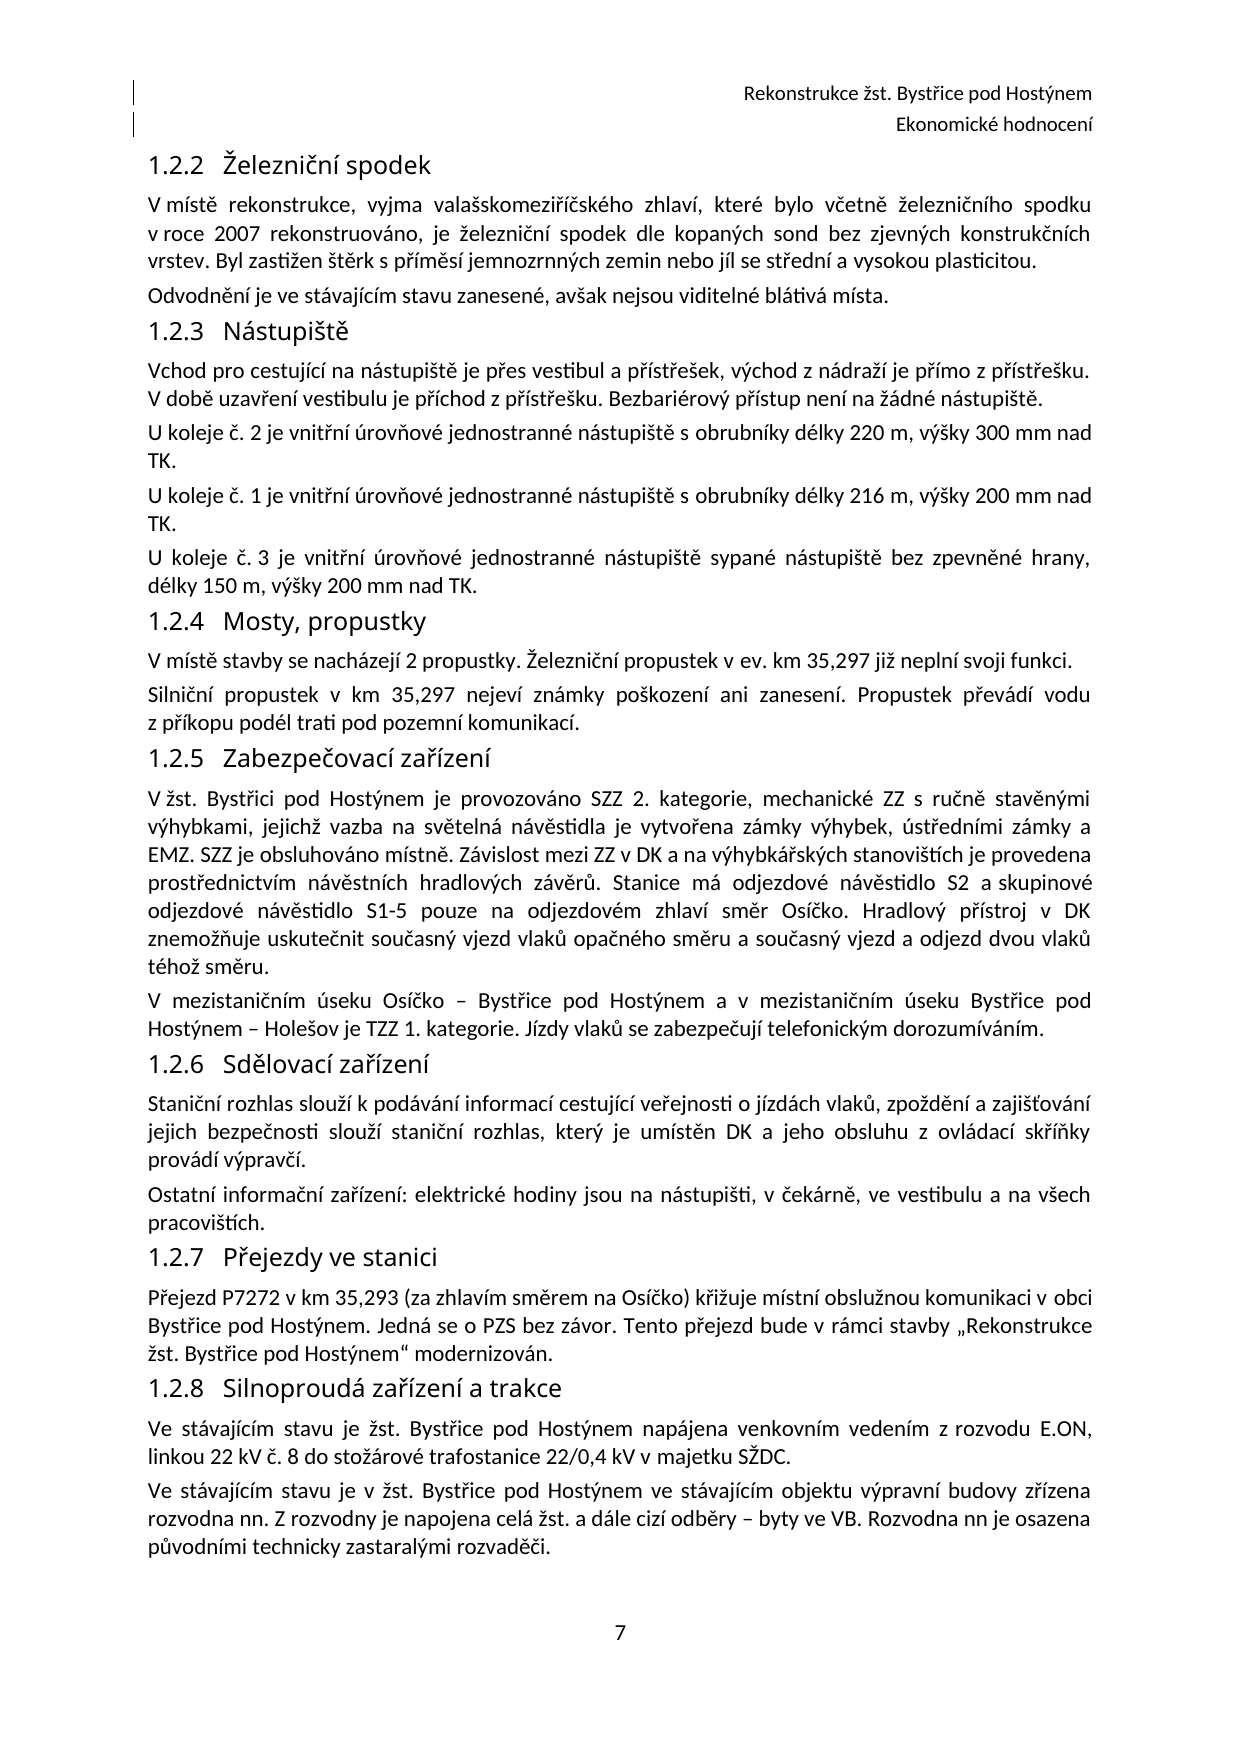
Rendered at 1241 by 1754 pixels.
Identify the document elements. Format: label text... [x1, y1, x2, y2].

text Odvodnění je ve stávajícím stavu zanesené, avšak nejsou viditelné blátivá místa. [148, 281, 1093, 309]
text U koleje č. 1 je vnitřní úrovňové jednostranné nástupiště s obrubníky délky 216 m, výšky 200 mm nad TK. [148, 481, 1093, 537]
text V žst. Bystřici pod Hostýnem je provozováno SZZ 2. kategorie, mechanické ZZ s ručně stavěnými výhybkami, jejichž vazba na světelná návěstidla je vytvořena zámky výhybek, ústředními zámky a EMZ. SZZ je obsluhováno místně. Závislost mezi ZZ v DK a na výhybkářských stanovištích je provedena prostřednictvím návěstních hradlových závěrů. Stanice má odjezdové návěstidlo S2 a skupinové odjezdové návěstidlo S1-5 pouze na odjezdovém zhlaví směr Osíčko. Hradlový přístroj v DK znemožňuje uskutečnit současný vjezd vlaků opačného směru a současný vjezd a odjezd dvou vlaků téhož směru. [148, 784, 1093, 980]
subtitle Nástupiště [148, 313, 1093, 347]
subtitle Sdělovací zařízení [148, 1046, 1093, 1080]
text Ve stávajícím stavu je žst. Bystřice pod Hostýnem napájena venkovním vedením z rozvodu E.ON, linkou 22 kV č. 8 do stožárové trafostanice 22/0,4 kV v majetku SŽDC. [148, 1414, 1093, 1470]
subtitle Přejezdy ve stanici [148, 1240, 1093, 1274]
text Přejezd P7272 v km 35,293 (za zhlavím směrem na Osíčko) křižuje místní obslužnou komunikaci v obci Bystřice pod Hostýnem. Jedná se o PZS bez závor. Tento přejezd bude v rámci stavby „Rekonstrukce žst. Bystřice pod Hostýnem“ modernizován. [148, 1283, 1093, 1367]
text Ve stávajícím stavu je v žst. Bystřice pod Hostýnem ve stávajícím objektu výpravní budovy zřízena rozvodna nn. Z rozvodny je napojena celá žst. a dále cizí odběry – byty ve VB. Rozvodna nn je osazena původními technicky zastaralými rozvaděči. [148, 1476, 1093, 1561]
text V místě rekonstrukce, vyjma valašskomeziříčského zhlaví, které bylo včetně železničního spodku v roce 2007 rekonstruováno, je železniční spodek dle kopaných sond bez zjevných konstrukčních vrstev. Byl zastižen štěrk s příměsí jemnozrnných zemin nebo jíl se střední a vysokou plasticitou. [148, 191, 1093, 275]
subtitle Mosty, propustky [148, 603, 1093, 637]
text Ostatní informační zařízení: elektrické hodiny jsou na nástupišti, v čekárně, ve vestibulu a na všech pracovištích. [148, 1180, 1093, 1236]
subtitle Železniční spodek [148, 148, 1093, 182]
subtitle Zabezpečovací zařízení [148, 741, 1093, 775]
subtitle Silnoproudá zařízení a trakce [148, 1371, 1093, 1405]
text Vchod pro cestující na nástupiště je přes vestibul a přístřešek, východ z nádraží je přímo z přístřešku. V době uzavření vestibulu je příchod z přístřešku. Bezbariérový přístup není na žádné nástupiště. [148, 356, 1093, 412]
text V místě stavby se nacházejí 2 propustky. Železniční propustek v ev. km 35,297 již neplní svoji funkci. [148, 646, 1093, 674]
text Silniční propustek v km 35,297 nejeví známky poškození ani zanesení. Propustek převádí vodu z příkopu podél trati pod pozemní komunikací. [148, 681, 1093, 737]
text U koleje č. 3 je vnitřní úrovňové jednostranné nástupiště sypané nástupiště bez zpevněné hrany, délky 150 m, výšky 200 mm nad TK. [148, 543, 1093, 599]
text Staniční rozhlas slouží k podávání informací cestující veřejnosti o jízdách vlaků, zpoždění a zajišťování jejich bezpečnosti slouží staniční rozhlas, který je umístěn DK a jeho obsluhu z ovládací skříňky provádí výpravčí. [148, 1089, 1093, 1173]
text U koleje č. 2 je vnitřní úrovňové jednostranné nástupiště s obrubníky délky 220 m, výšky 300 mm nad TK. [148, 418, 1093, 474]
text V mezistaničním úseku Osíčko – Bystřice pod Hostýnem a v mezistaničním úseku Bystřice pod Hostýnem – Holešov je TZZ 1. kategorie. Jízdy vlaků se zabezpečují telefonickým dorozumíváním. [148, 986, 1093, 1042]
